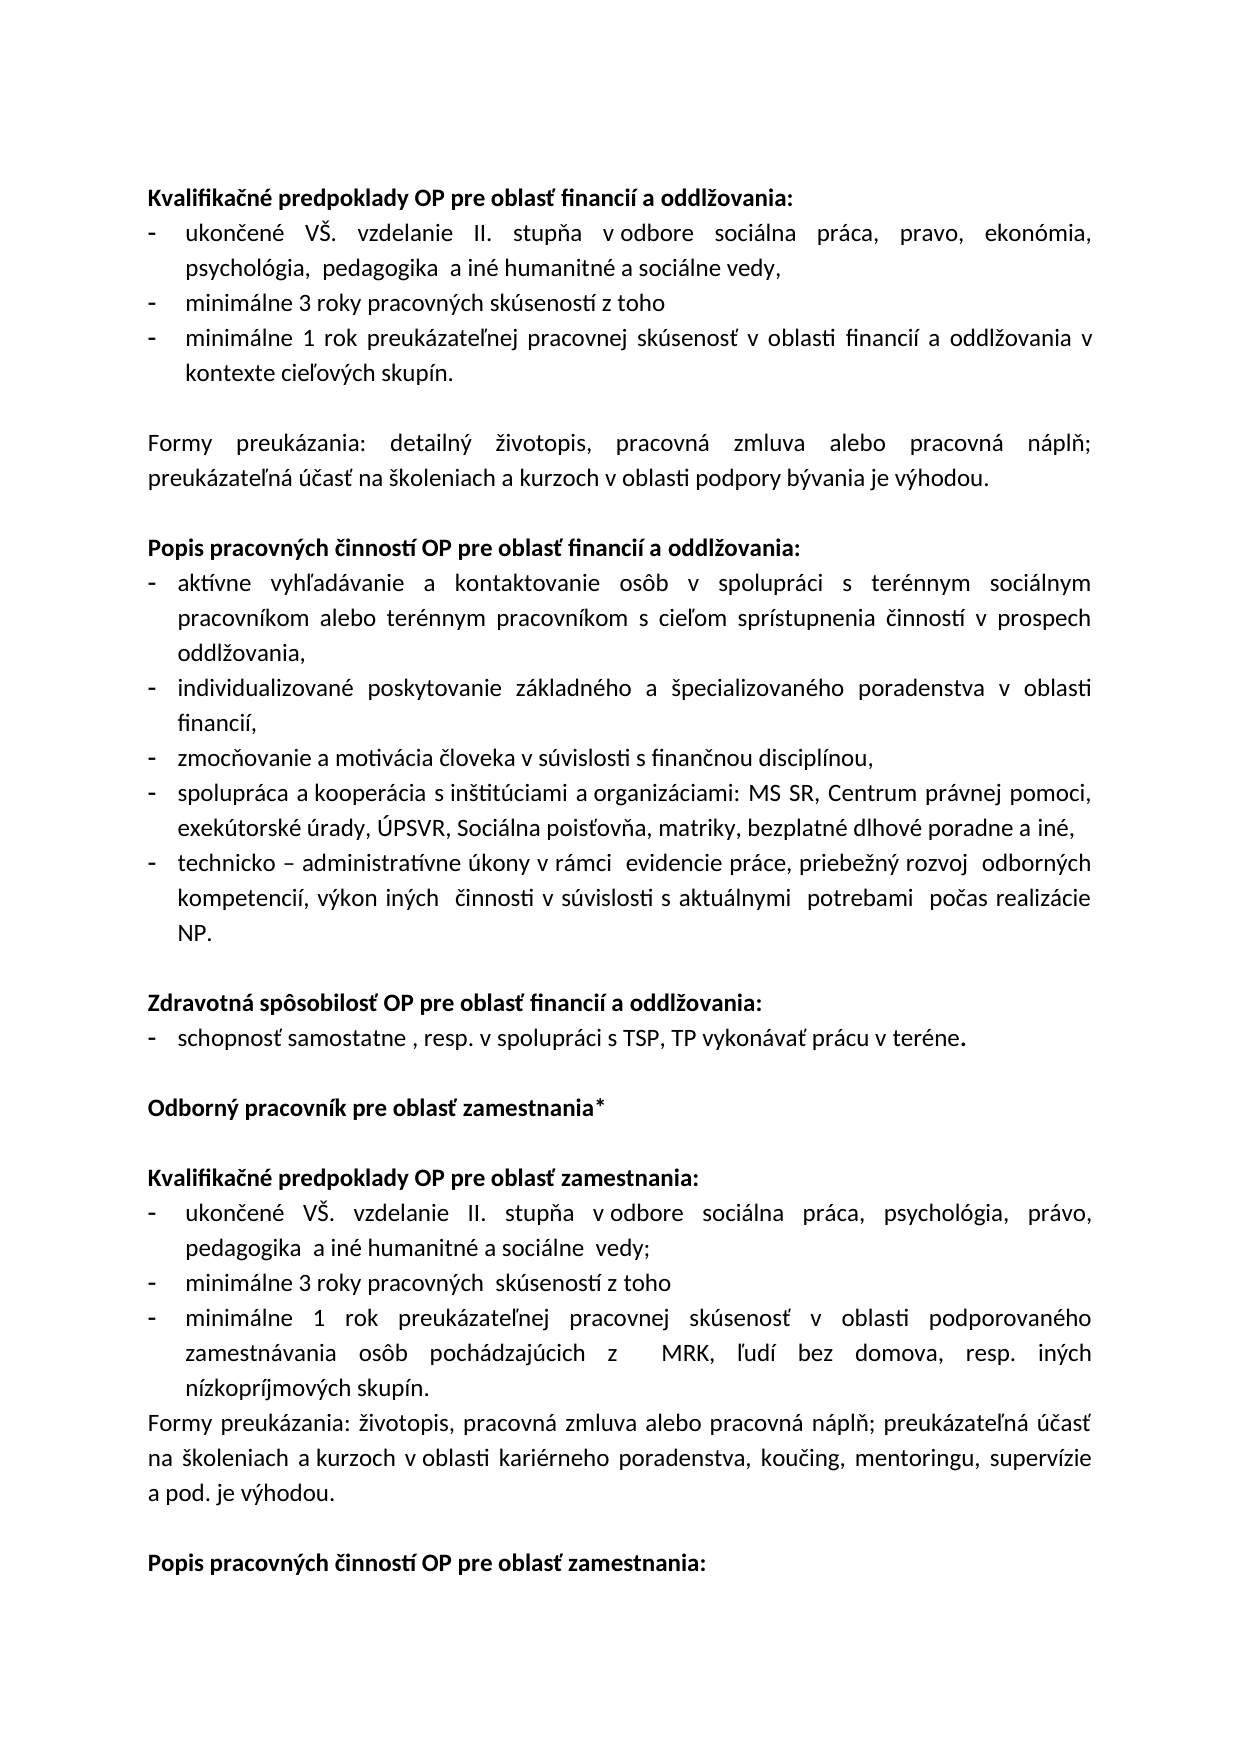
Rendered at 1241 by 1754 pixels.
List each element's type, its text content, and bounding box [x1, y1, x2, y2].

text Odborný pracovník pre oblasť zamestnania* [148, 1093, 1093, 1123]
list technicko – administratívne úkony v rámci evidencie práce, priebežný rozvoj odborných kompetencií, výkon iných činnosti v súvislosti s aktuálnymi potrebami počas realizácie NP. [148, 848, 1093, 948]
text Kvalifikačné predpoklady OP pre oblasť financií a oddlžovania: [148, 183, 1093, 213]
text Popis pracovných činností OP pre oblasť financií a oddlžovania: [148, 533, 1093, 563]
list zmocňovanie a motivácia človeka v súvislosti s finančnou disciplínou, [148, 743, 1093, 773]
list ukončené VŠ. vzdelanie II. stupňa v odbore sociálna práca, pravo, ekonómia, psychológia, pedagogika a iné humanitné a sociálne vedy, [148, 218, 1093, 283]
text Formy preukázania: detailný životopis, pracovná zmluva alebo pracovná náplň; preukázateľná účasť na školeniach a kurzoch v oblasti podpory bývania je výhodou. [148, 428, 1093, 493]
list aktívne vyhľadávanie a kontaktovanie osôb v spolupráci s terénnym sociálnym pracovníkom alebo terénnym pracovníkom s cieľom sprístupnenia činností v prospech oddlžovania, [148, 568, 1093, 668]
list spolupráca a kooperácia s inštitúciami a organizáciami: MS SR, Centrum právnej pomoci, exekútorské úrady, ÚPSVR, Sociálna poisťovňa, matriky, bezplatné dlhové poradne a iné, [148, 778, 1093, 843]
list minimálne 3 roky pracovných skúseností z toho [148, 1268, 1093, 1298]
text Formy preukázania: životopis, pracovná zmluva alebo pracovná náplň; preukázateľná účasť na školeniach a kurzoch v oblasti kariérneho poradenstva, koučing, mentoringu, supervízie a pod. je výhodou. [148, 1408, 1093, 1508]
list minimálne 1 rok preukázateľnej pracovnej skúsenosť v oblasti podporovaného zamestnávania osôb pochádzajúcich z MRK, ľudí bez domova, resp. iných nízkopríjmových skupín. [148, 1303, 1093, 1403]
text Popis pracovných činností OP pre oblasť zamestnania: [148, 1548, 1093, 1578]
list ukončené VŠ. vzdelanie II. stupňa v odbore sociálna práca, psychológia, právo, pedagogika a iné humanitné a sociálne vedy; [148, 1198, 1093, 1263]
list individualizované poskytovanie základného a špecializovaného poradenstva v oblasti financií, [148, 673, 1093, 738]
text Zdravotná spôsobilosť OP pre oblasť financií a oddlžovania: [148, 988, 1093, 1018]
list minimálne 3 roky pracovných skúseností z toho [148, 288, 1093, 318]
list schopnosť samostatne , resp. v spolupráci s TSP, TP vykonávať prácu v teréne. [148, 1023, 1093, 1053]
list minimálne 1 rok preukázateľnej pracovnej skúsenosť v oblasti financií a oddlžovania v kontexte cieľových skupín. [148, 323, 1093, 388]
text Kvalifikačné predpoklady OP pre oblasť zamestnania: [148, 1163, 1093, 1193]
